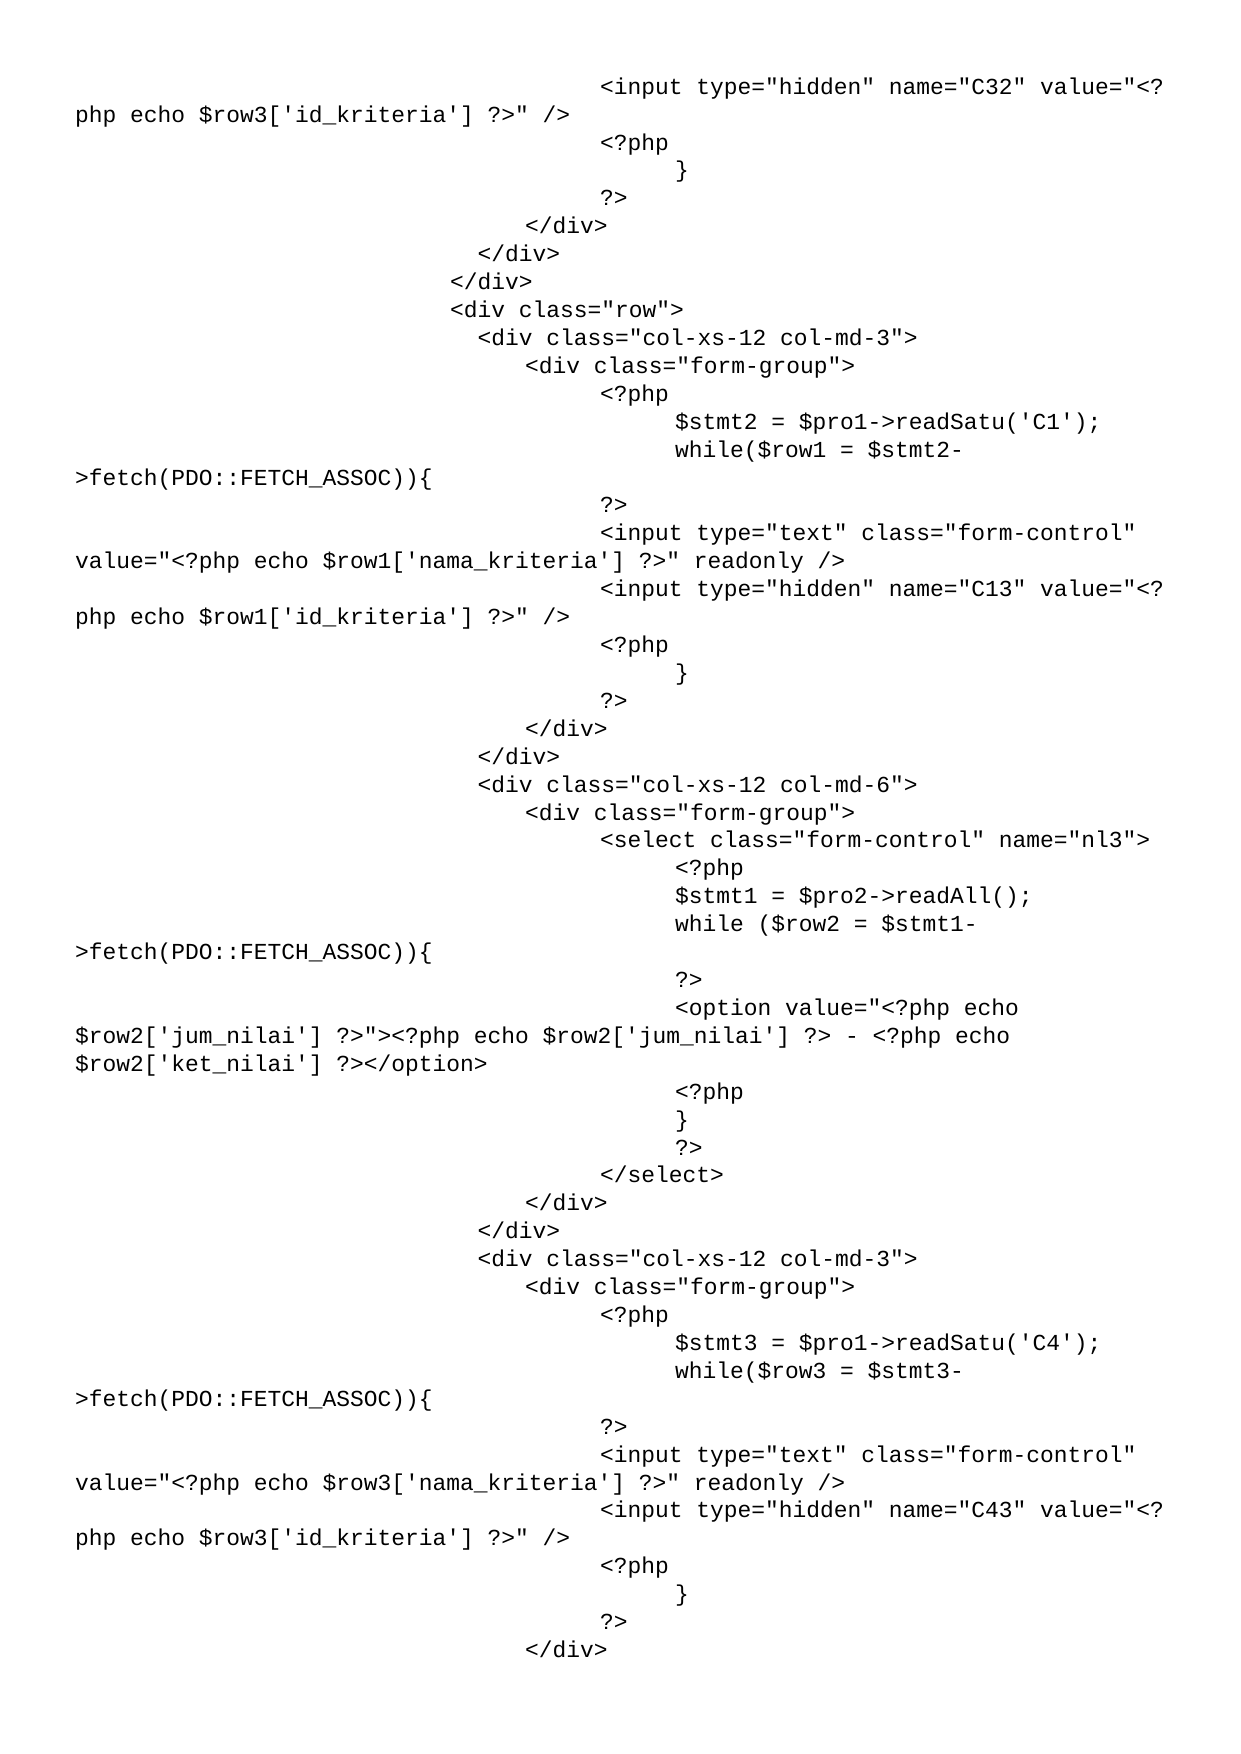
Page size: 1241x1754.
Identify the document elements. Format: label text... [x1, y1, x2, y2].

text while ($row2 = $stmt1->fetch(PDO::FETCH_ASSOC)){ [75, 912, 1165, 966]
text ?> [75, 1610, 1165, 1636]
text } [75, 1108, 1165, 1134]
text <?php [75, 857, 1165, 883]
text <?php [75, 1080, 1165, 1106]
text } [75, 159, 1165, 185]
text while($row1 = $stmt2->fetch(PDO::FETCH_ASSOC)){ [75, 438, 1165, 492]
text <div class="form-group"> [75, 1275, 1165, 1301]
text ?> [75, 187, 1165, 213]
text </div> [75, 1192, 1165, 1218]
text </div> [75, 214, 1165, 241]
text <div class="form-group"> [75, 801, 1165, 827]
text <input type="hidden" name="C32" value="<?php echo $row3['id_kriteria'] ?>" /> [75, 75, 1165, 129]
text } [75, 661, 1165, 687]
text while($row3 = $stmt3->fetch(PDO::FETCH_ASSOC)){ [75, 1359, 1165, 1413]
text <div class="col-xs-12 col-md-3"> [75, 326, 1165, 352]
text <div class="col-xs-12 col-md-3"> [75, 1247, 1165, 1273]
text ?> [75, 494, 1165, 520]
text </div> [75, 242, 1165, 268]
text <?php [75, 1303, 1165, 1329]
text </div> [75, 1219, 1165, 1246]
text <input type="text" class="form-control" value="<?php echo $row3['nama_kriteria'] ?>" readonly /> [75, 1443, 1165, 1497]
text <input type="hidden" name="C43" value="<?php echo $row3['id_kriteria'] ?>" /> [75, 1499, 1165, 1553]
text $stmt3 = $pro1->readSatu('C4'); [75, 1331, 1165, 1357]
text </div> [75, 745, 1165, 771]
text <?php [75, 131, 1165, 157]
text $stmt2 = $pro1->readSatu('C1'); [75, 410, 1165, 436]
text </div> [75, 1638, 1165, 1664]
text <?php [75, 633, 1165, 659]
text <div class="row"> [75, 298, 1165, 324]
text ?> [75, 968, 1165, 994]
text ?> [75, 1136, 1165, 1162]
text } [75, 1582, 1165, 1608]
text ?> [75, 689, 1165, 715]
text </select> [75, 1164, 1165, 1190]
text <input type="text" class="form-control" value="<?php echo $row1['nama_kriteria'] ?>" readonly /> [75, 522, 1165, 576]
text <option value="<?php echo $row2['jum_nilai'] ?>"><?php echo $row2['jum_nilai'] ?> - <?php echo $row2['ket_nilai'] ?></option> [75, 996, 1165, 1078]
text <div class="form-group"> [75, 354, 1165, 380]
text $stmt1 = $pro2->readAll(); [75, 884, 1165, 911]
text </div> [75, 717, 1165, 743]
text <select class="form-control" name="nl3"> [75, 829, 1165, 855]
text <div class="col-xs-12 col-md-6"> [75, 773, 1165, 799]
text ?> [75, 1415, 1165, 1441]
text <?php [75, 382, 1165, 408]
text <?php [75, 1554, 1165, 1581]
text <input type="hidden" name="C13" value="<?php echo $row1['id_kriteria'] ?>" /> [75, 577, 1165, 631]
text </div> [75, 270, 1165, 296]
